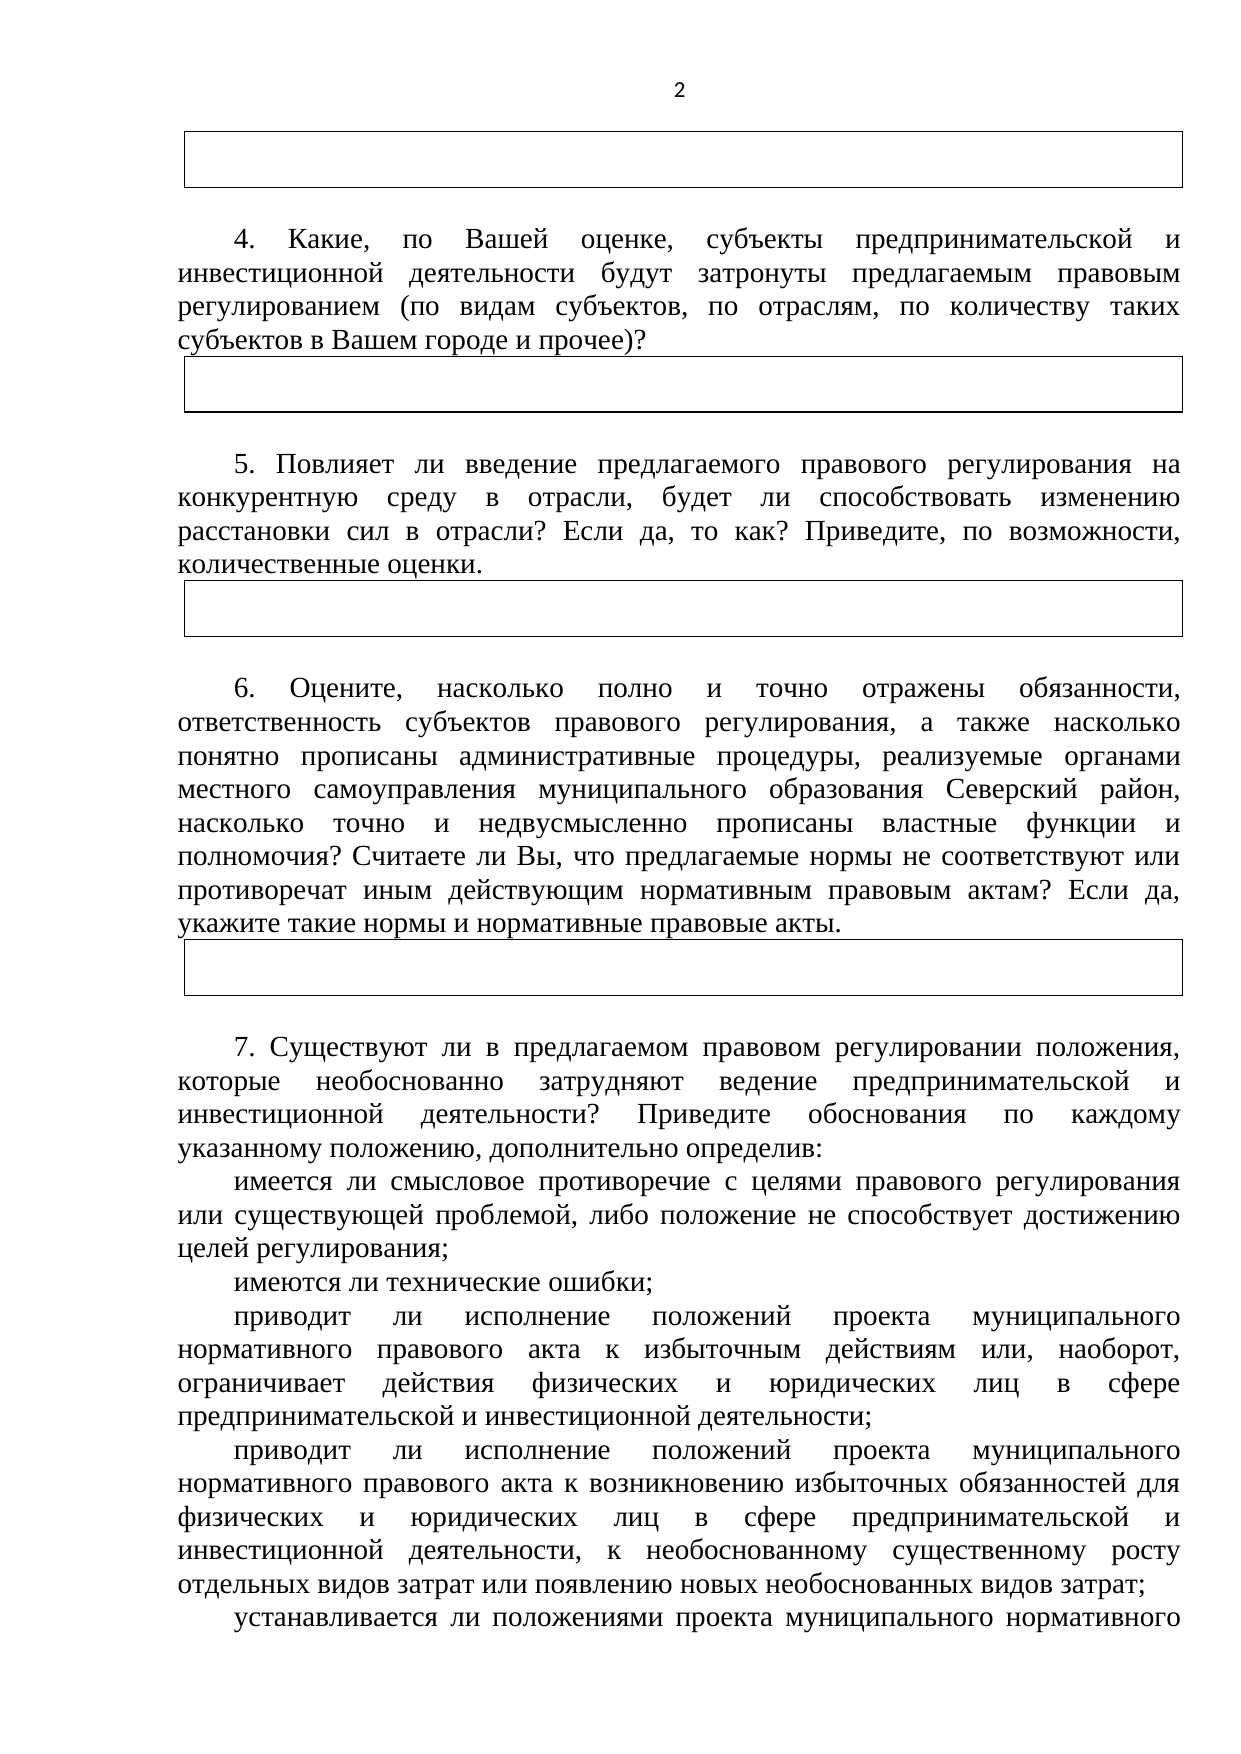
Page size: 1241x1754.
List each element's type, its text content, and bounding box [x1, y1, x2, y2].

table_header [185, 581, 1182, 636]
text 5. Повлияет ли введение предлагаемого правового регулирования на конкурентную среду в отрасли, будет ли способствовать изменению расстановки сил в отрасли? Если да, то как? Приведите, по возможности, количественные оценки. [177, 446, 1181, 580]
text 7. Существуют ли в предлагаемом правовом регулировании положения, которые необоснованно затрудняют ведение предпринимательской и инвестиционной деятельности? Приведите обоснования по каждому указанному положению, дополнительно определив: [177, 1029, 1181, 1163]
table_header [185, 357, 1182, 411]
text имеются ли технические ошибки; [177, 1264, 1181, 1298]
text 6. Оцените, насколько полно и точно отражены обязанности, ответственность субъектов правового регулирования, а также насколько понятно прописаны административные процедуры, реализуемые органами местного самоуправления муниципального образования Северский район, насколько точно и недвусмысленно прописаны властные функции и полномочия? Считаете ли Вы, что предлагаемые нормы не соответствуют или противоречат иным действующим нормативным правовым актам? Если да, укажите такие нормы и нормативные правовые акты. [177, 671, 1181, 939]
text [177, 1599, 1181, 1633]
text приводит ли исполнение положений проекта муниципального нормативного правового акта к избыточным действиям или, наоборот, ограничивает действия физических и юридических лиц в сфере предпринимательской и инвестиционной деятельности; [177, 1298, 1181, 1432]
table_header [185, 940, 1182, 995]
text приводит ли исполнение положений проекта муниципального нормативного правового акта к возникновению избыточных обязанностей для физических и юридических лиц в сфере предпринимательской и инвестиционной деятельности, к необоснованному существенному росту отдельных видов затрат или появлению новых необоснованных видов затрат; [177, 1432, 1181, 1599]
table_header [185, 132, 1182, 187]
text 4. Какие, по Вашей оценке, субъекты предпринимательской и инвестиционной деятельности будут затронуты предлагаемым правовым регулированием (по видам субъектов, по отраслям, по количеству таких субъектов в Вашем городе и прочее)? [177, 221, 1181, 356]
text имеется ли смысловое противоречие с целями правового регулирования или существующей проблемой, либо положение не способствует достижению целей регулирования; [177, 1163, 1181, 1264]
